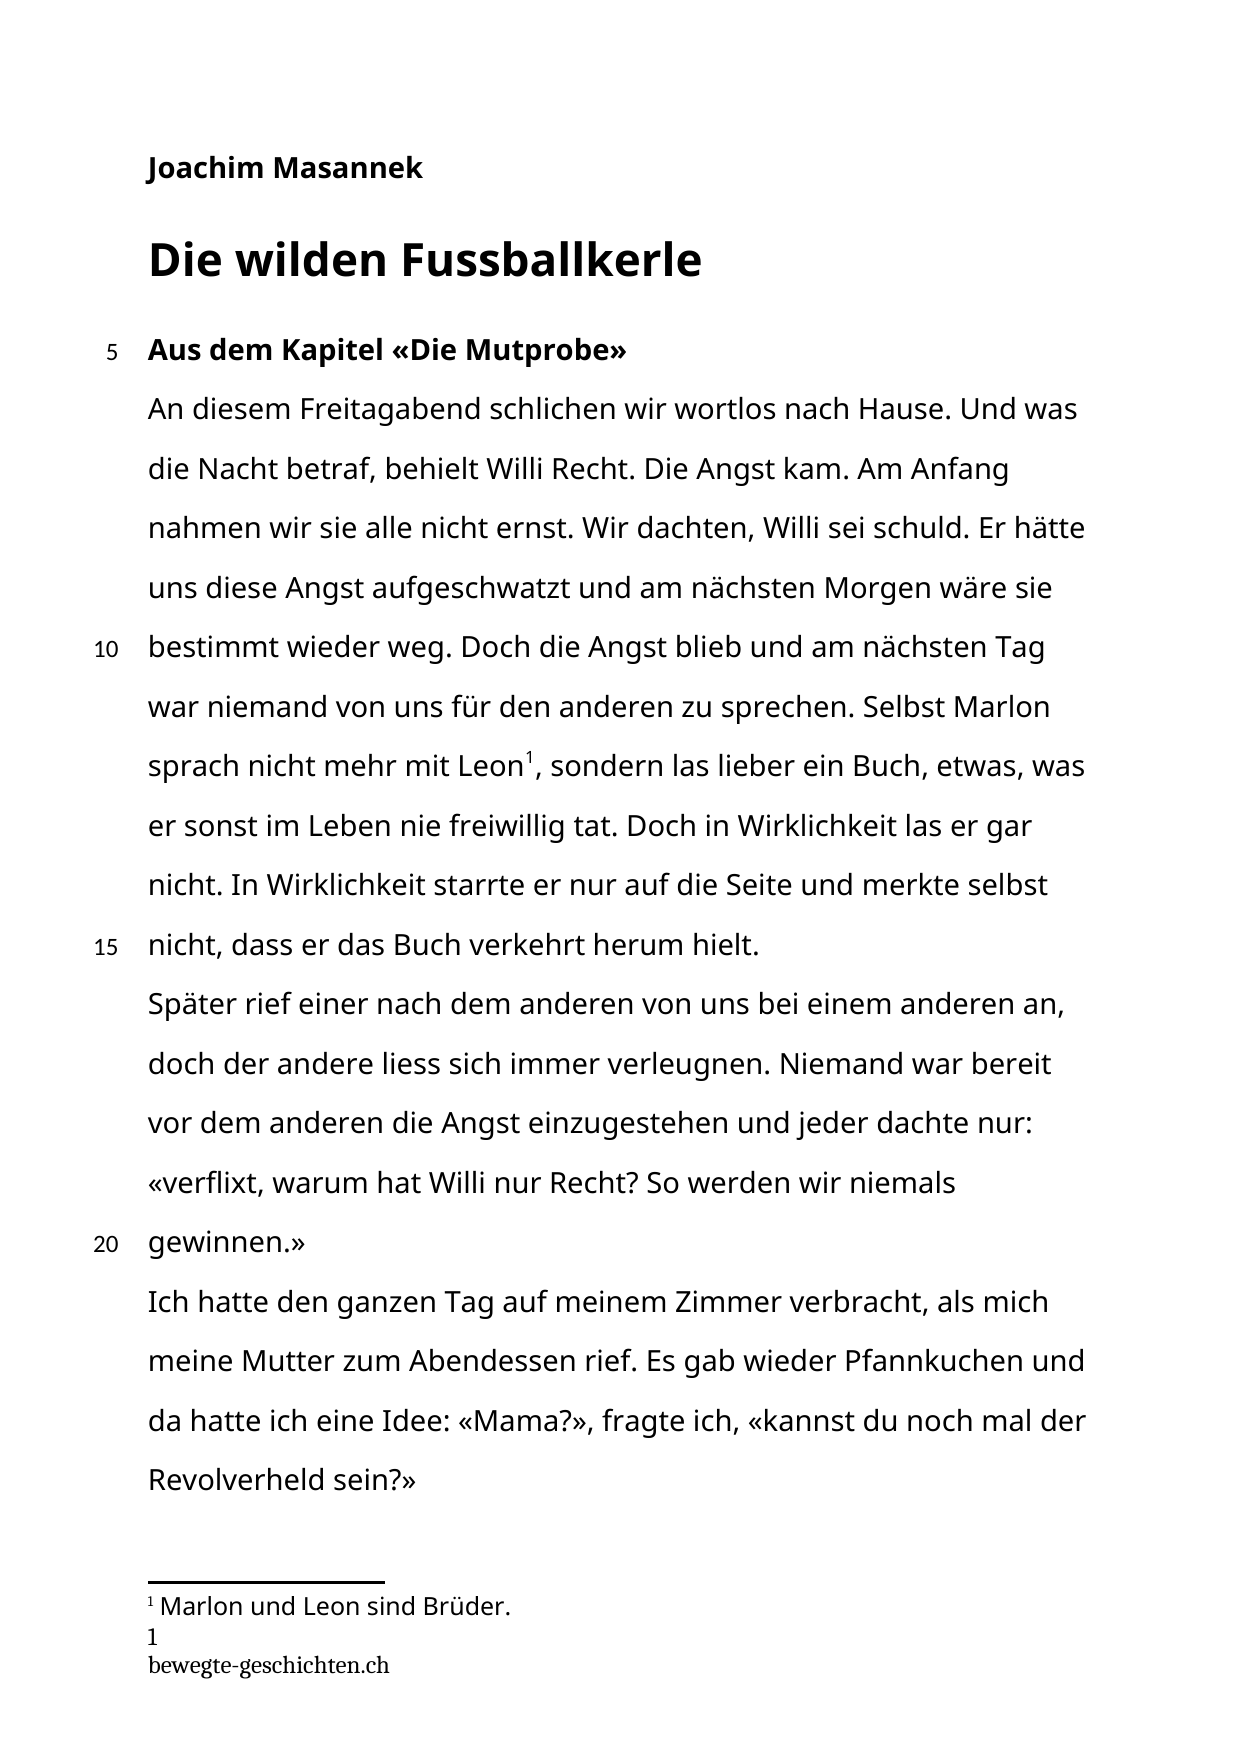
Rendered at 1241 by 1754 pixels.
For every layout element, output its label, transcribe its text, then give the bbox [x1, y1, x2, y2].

text Joachim Masannek [148, 148, 1092, 187]
text Ich hatte den ganzen Tag auf meinem Zimmer verbracht, als mich meine Mutter zum Abendessen rief. Es gab wieder Pfannkuchen und da hatte ich eine Idee: «Mama?», fragte ich, «kannst du noch mal der Revolverheld sein?» [148, 1281, 1092, 1499]
text Die wilden Fussballkerle [148, 227, 1092, 289]
text Aus dem Kapitel «Die Mutprobe» [148, 329, 1092, 369]
text Später rief einer nach dem anderen von uns bei einem anderen an, doch der andere liess sich immer verleugnen. Niemand war bereit vor dem anderen die Angst einzugestehen und jeder dachte nur: «verflixt, warum hat Willi nur Recht? So werden wir niemals gewinnen.» [148, 983, 1092, 1261]
text An diesem Freitagabend schlichen wir wortlos nach Hause. Und was die Nacht betraf, behielt Willi Recht. Die Angst kam. Am Anfang nahmen wir sie alle nicht ernst. Wir dachten, Willi sei schuld. Er hätte uns diese Angst aufgeschwatzt und am nächsten Morgen wäre sie bestimmt wieder weg. Doch die Angst blieb und am nächsten Tag war niemand von uns für den anderen zu sprechen. Selbst Marlon sprach nicht mehr mit Leon, sondern las lieber ein Buch, etwas, was er sonst im Leben nie freiwillig tat. Doch in Wirklichkeit las er gar nicht. In Wirklichkeit starrte er nur auf die Seite und merkte selbst nicht, dass er das Buch verkehrt herum hielt. [148, 389, 1092, 964]
